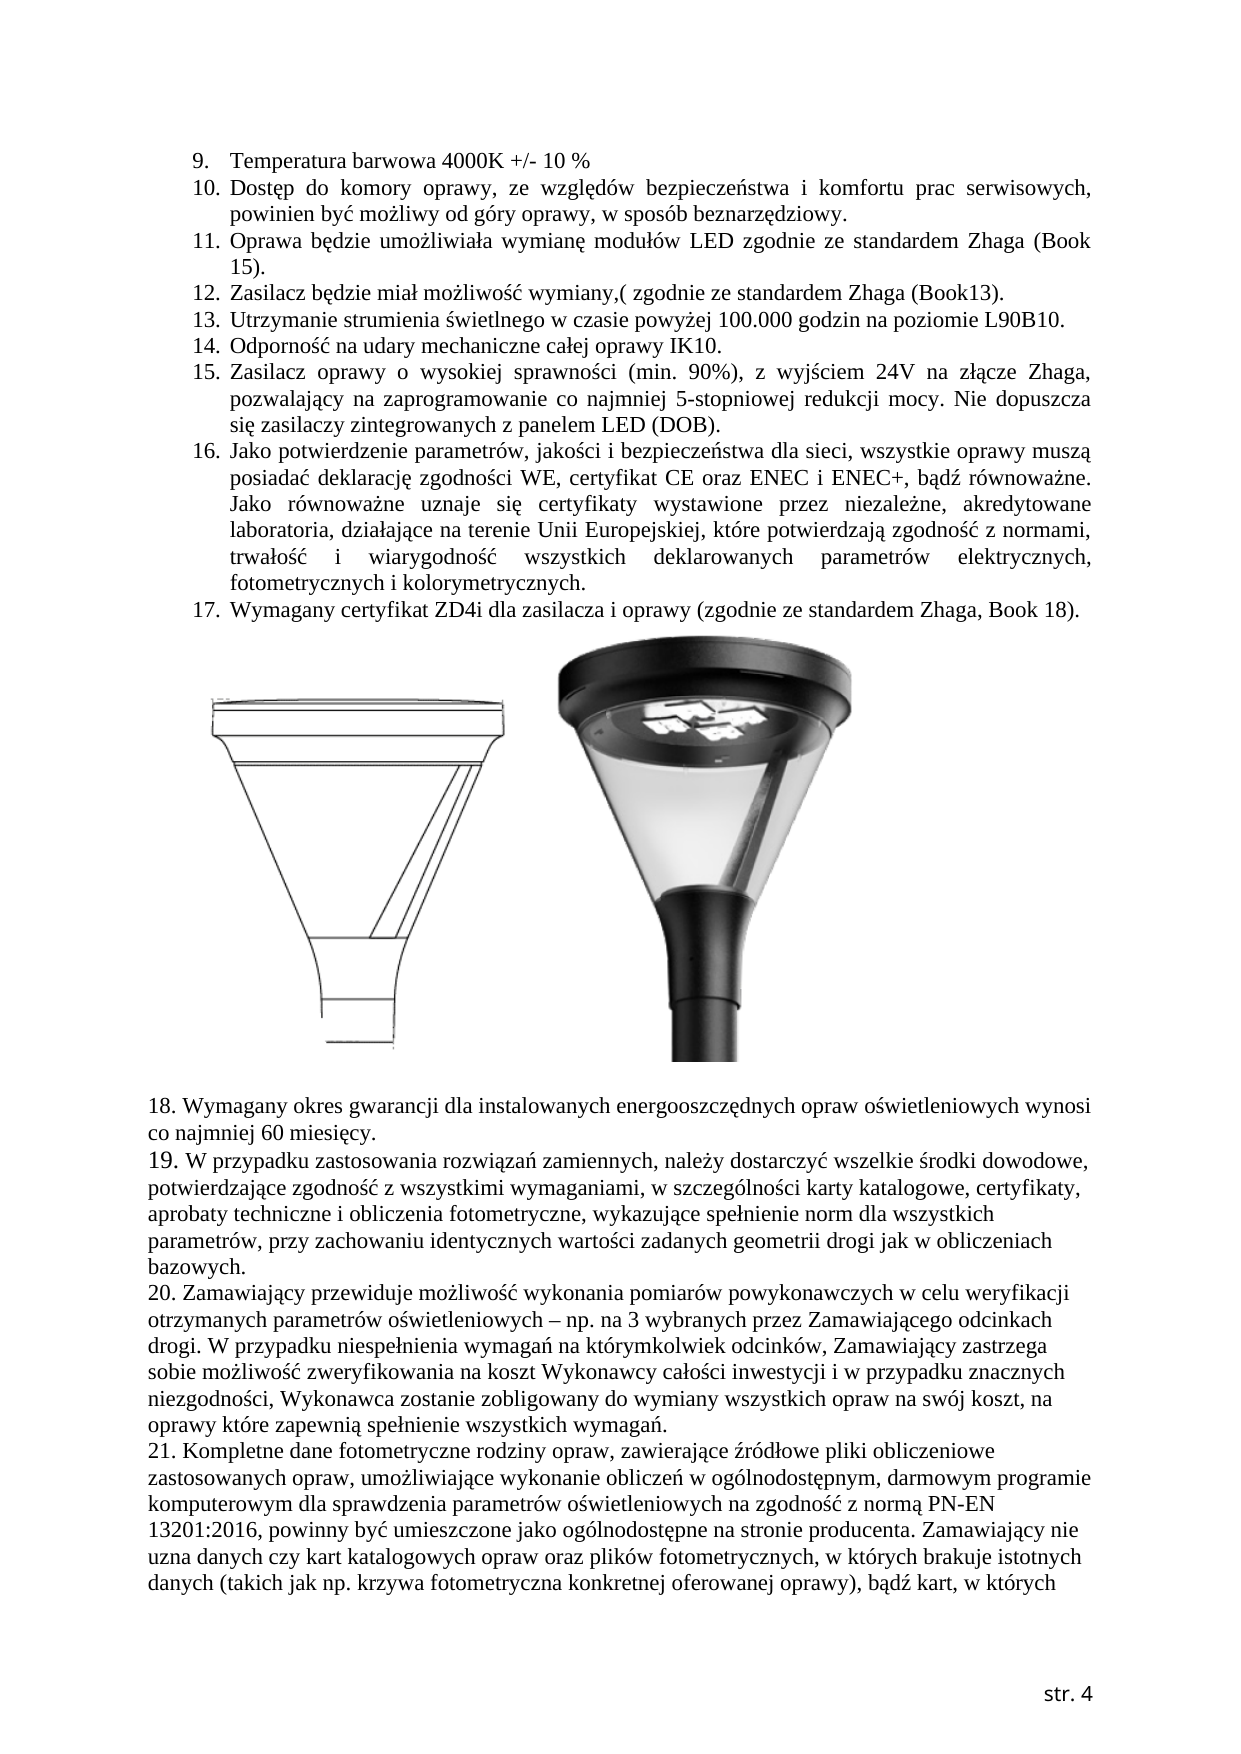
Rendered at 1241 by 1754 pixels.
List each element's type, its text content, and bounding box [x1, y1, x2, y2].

list Wymagany certyfikat ZD4i dla zasilacza i oprawy (zgodnie ze standardem Zhaga, Book 18). [192, 596, 1093, 622]
list Odporność na udary mechaniczne całej oprawy IK10. [192, 332, 1093, 358]
list Utrzymanie strumienia świetlnego w czasie powyżej 100.000 godzin na poziomie L90B10. [192, 306, 1093, 332]
picture [147, 622, 862, 1062]
list Dostęp do komory oprawy, ze względów bezpieczeństwa i komfortu prac serwisowych, powinien być możliwy od góry oprawy, w sposób beznarzędziowy. [192, 174, 1093, 227]
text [148, 1437, 1093, 1596]
list Jako potwierdzenie parametrów, jakości i bezpieczeństwa dla sieci, wszystkie oprawy muszą posiadać deklarację zgodności WE, certyfikat CE oraz ENEC i ENEC+, bądź równoważne. Jako równoważne uznaje się certyfikaty wystawione przez niezależne, akredytowane laboratoria, działające na terenie Unii Europejskiej, które potwierdzają zgodność z normami, trwałość i wiarygodność wszystkich deklarowanych parametrów elektrycznych, fotometrycznych i kolorymetrycznych. [192, 437, 1093, 596]
list Zasilacz oprawy o wysokiej sprawności (min. 90%), z wyjściem 24V na złącze Zhaga, pozwalający na zaprogramowanie co najmniej 5-stopniowej redukcji mocy. Nie dopuszcza się zasilaczy zintegrowanych z panelem LED (DOB). [192, 358, 1093, 437]
text 19. W przypadku zastosowania rozwiązań zamiennych, należy dostarczyć wszelkie środki dowodowe, potwierdzające zgodność z wszystkimi wymaganiami, w szczególności karty katalogowe, certyfikaty, aprobaty techniczne i obliczenia fotometryczne, wykazujące spełnienie norm dla wszystkich parametrów, przy zachowaniu identycznych wartości zadanych geometrii drogi jak w obliczeniach bazowych. [148, 1145, 1093, 1279]
text 20. Zamawiający przewiduje możliwość wykonania pomiarów powykonawczych w celu weryfikacji otrzymanych parametrów oświetleniowych – np. na 3 wybranych przez Zamawiającego odcinkach drogi. W przypadku niespełnienia wymagań na którymkolwiek odcinków, Zamawiający zastrzega sobie możliwość zweryfikowania na koszt Wykonawcy całości inwestycji i w przypadku znacznych niezgodności, Wykonawca zostanie zobligowany do wymiany wszystkich opraw na swój koszt, na oprawy które zapewnią spełnienie wszystkich wymagań. [148, 1279, 1093, 1437]
list Zasilacz będzie miał możliwość wymiany,( zgodnie ze standardem Zhaga (Book13). [192, 279, 1093, 306]
text 18. Wymagany okres gwarancji dla instalowanych energooszczędnych opraw oświetleniowych wynosi co najmniej 60 miesięcy. [148, 1092, 1093, 1145]
list Temperatura barwowa 4000K +/- 10 % [192, 148, 1093, 174]
list Oprawa będzie umożliwiała wymianę modułów LED zgodnie ze standardem Zhaga (Book 15). [192, 227, 1093, 279]
